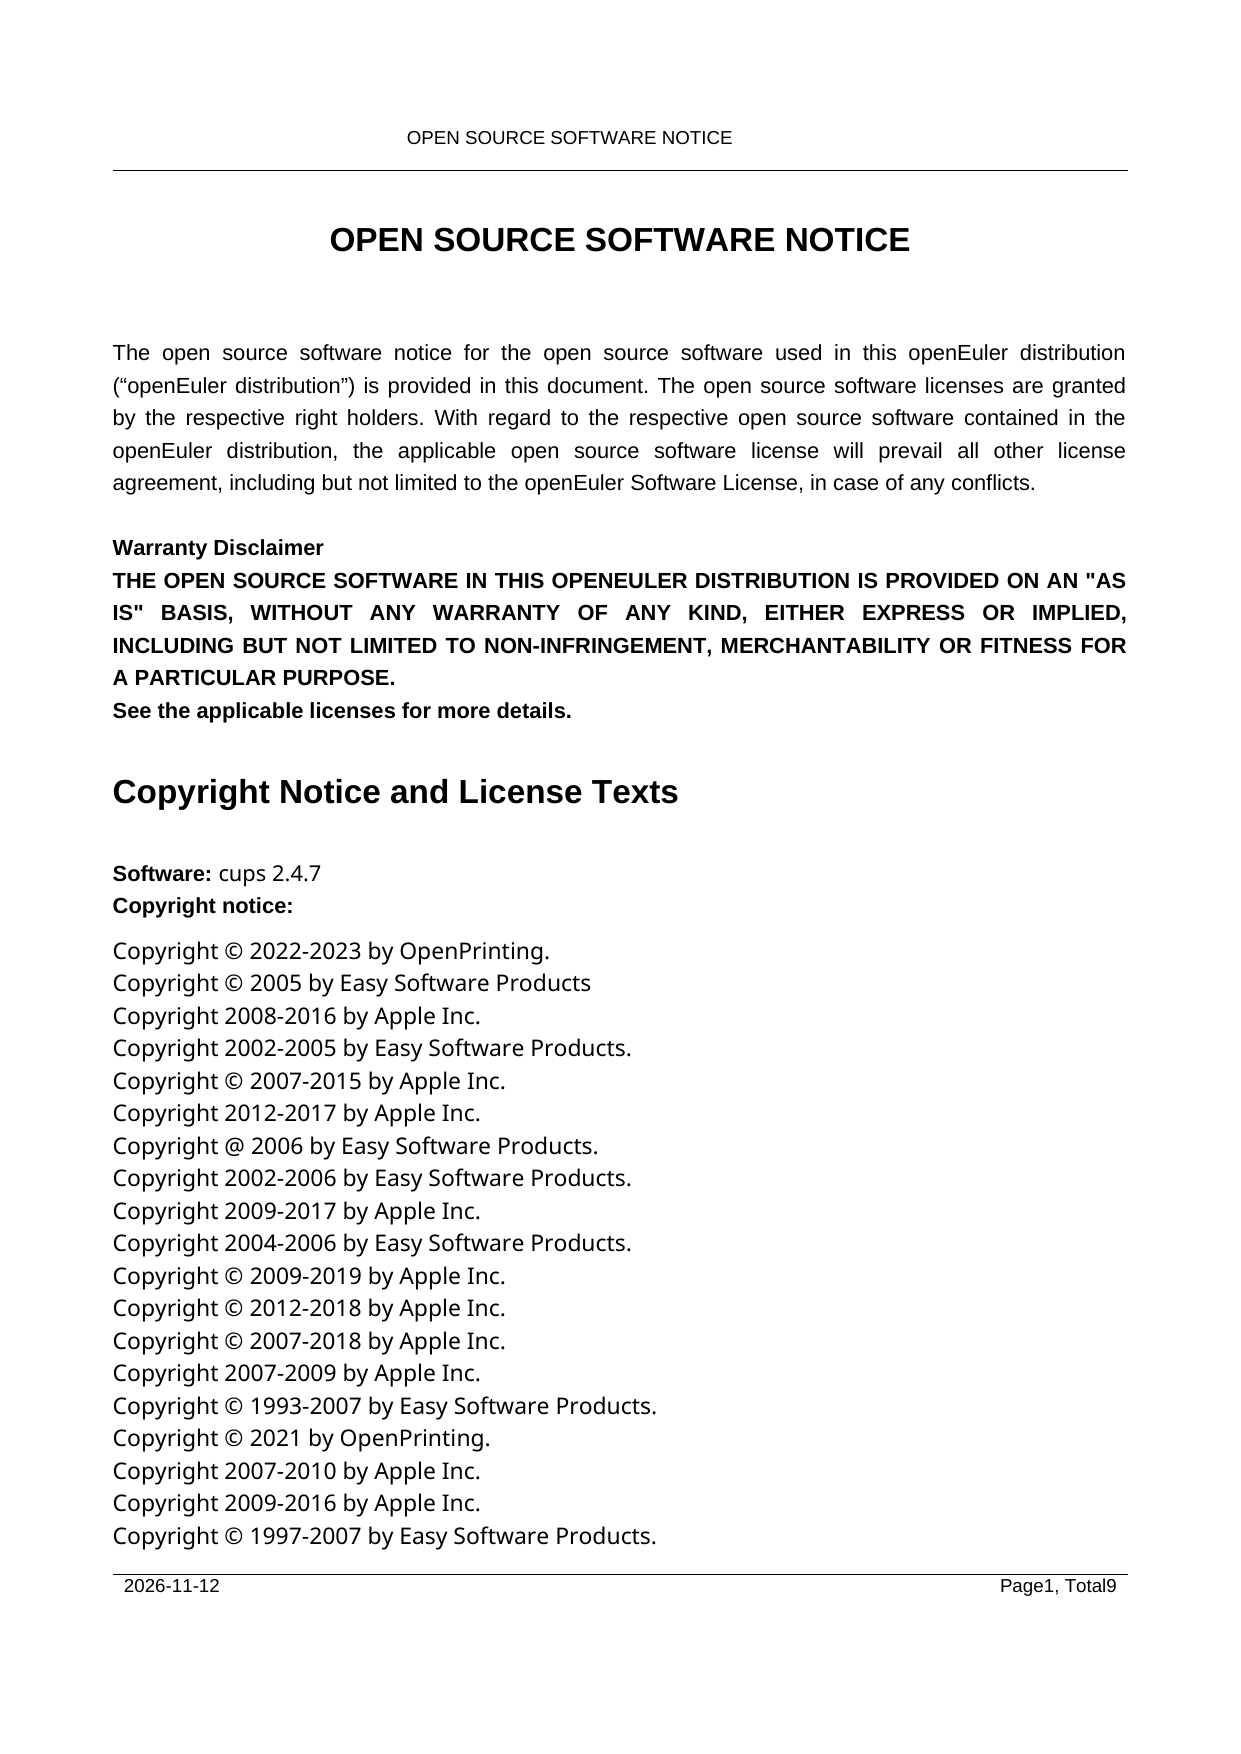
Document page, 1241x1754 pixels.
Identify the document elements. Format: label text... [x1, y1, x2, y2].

text OPEN SOURCE SOFTWARE NOTICE [112, 206, 1128, 271]
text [112, 934, 1128, 1551]
text Copyright notice: [112, 889, 1128, 921]
text THE OPEN SOURCE SOFTWARE IN THIS OPENEULER DISTRIBUTION IS PROVIDED ON AN "AS IS" BASIS, WITHOUT ANY WARRANTY OF ANY KIND, EITHER EXPRESS OR IMPLIED, INCLUDING BUT NOT LIMITED TO NON-INFRINGEMENT, MERCHANTABILITY OR FITNESS FOR A PARTICULAR PURPOSE. See the applicable licenses for more details. [112, 564, 1128, 726]
text Copyright Notice and License Texts [112, 759, 1128, 824]
title Software: cups 2.4.7 [112, 856, 1128, 889]
text The open source software notice for the open source software used in this openEuler distribution (“openEuler distribution”) is provided in this document. The open source software licenses are granted by the respective right holders. With regard to the respective open source software contained in the openEuler distribution, the applicable open source software license will prevail all other license agreement, including but not limited to the openEuler Software License, in case of any conflicts. [112, 336, 1128, 499]
text Warranty Disclaimer [112, 531, 1128, 564]
